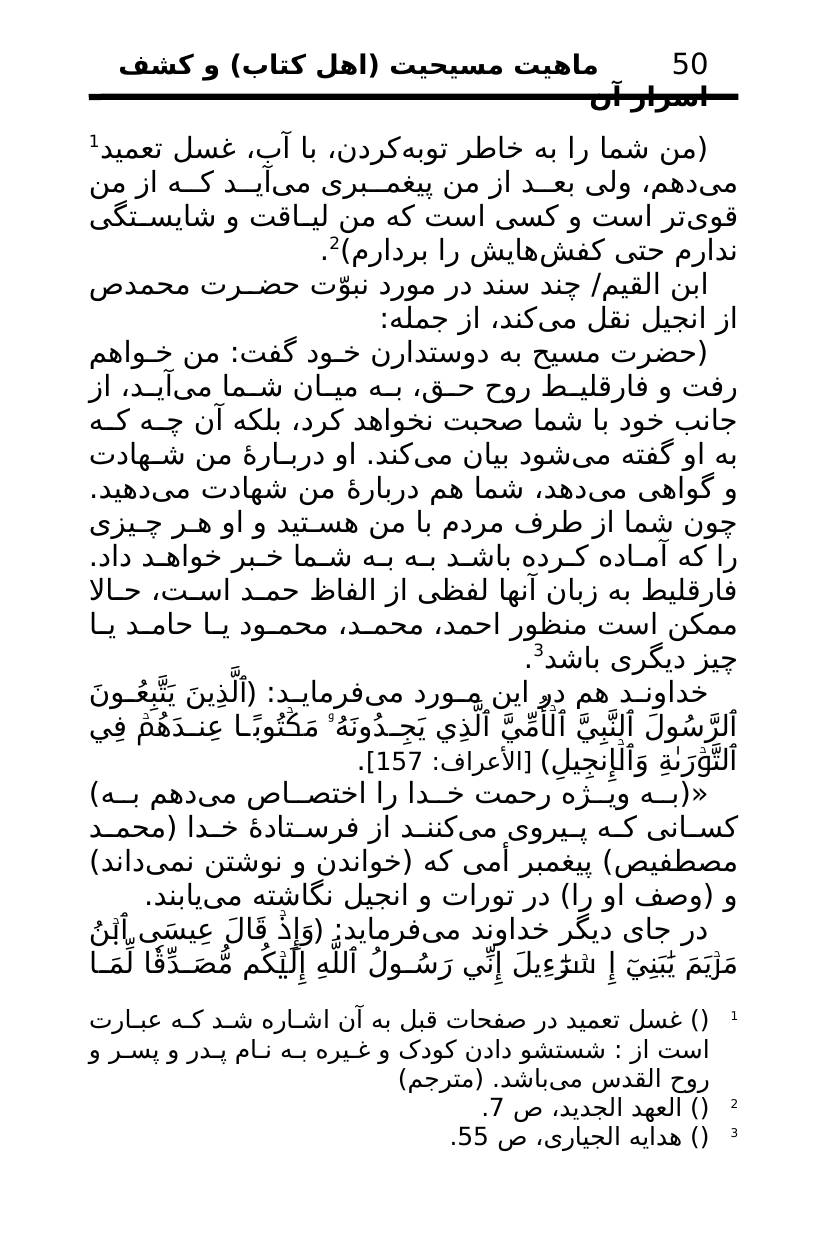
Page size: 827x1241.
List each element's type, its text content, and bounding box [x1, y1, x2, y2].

text (حضرت مسیح به دوستدارن خود گفت: من خواهم رفت و فارقلیط روح حق، به میان شما می‌آید، از جانب خود با شما صحبت نخواهد کرد، بلکه آن چه که به او گفته می‌شود بیان می‌کند. او دربارۀ من شهادت و گواهی می‌دهد، شما هم دربارۀ من شهادت می‌دهید. چون شما از طرف مردم با من هستید و او هر چیزی را که آماده کرده باشد به به شما خبر خواهد داد. فارقلیط به زبان آنها لفظی از الفاظ حمد است، حالا ممکن است منظور احمد، محمد، محمود یا حامد یا چیز دیگری باشد. [89, 335, 738, 675]
text (من شما را به خاطر توبه‌کردن، با آب، غسل تعمید می‌دهم، ولی بعد از من پیغمبری می‌آید که از من قوی‌تر است و کسی است که من لیاقت و شایستگی ندارم حتی کفش‌هایش را بردارم). [89, 132, 738, 267]
text «(به ویژه رحمت خدا را اختصاص می‌دهم به) کسانی که پیروی می‌کنند از فرستادۀ خدا (محمد مصطفیص) پیغمبر أمی که (خواندن و نوشتن نمی‌داند) و (وصف او را) در تورات و انجیل نگاشته می‌یابند. [89, 777, 738, 913]
text خداوند هم در این مورد می‌فرماید: ﴿ٱلَّذِينَ يَتَّبِعُونَ ٱلرَّسُولَ ٱلنَّبِيَّ ٱلۡأُمِّيَّ ٱلَّذِي يَجِدُونَهُۥ مَكۡتُوبًا عِندَهُمۡ فِي ٱلتَّوۡرَىٰةِ وَٱلۡإِنجِيلِ﴾ [الأعراف: 157]. [89, 675, 738, 777]
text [89, 913, 738, 981]
text ابن القیم/ چند سند در مورد نبوّت حضرت محمدص از انجیل نقل می‌کند، از جمله: [89, 267, 738, 335]
